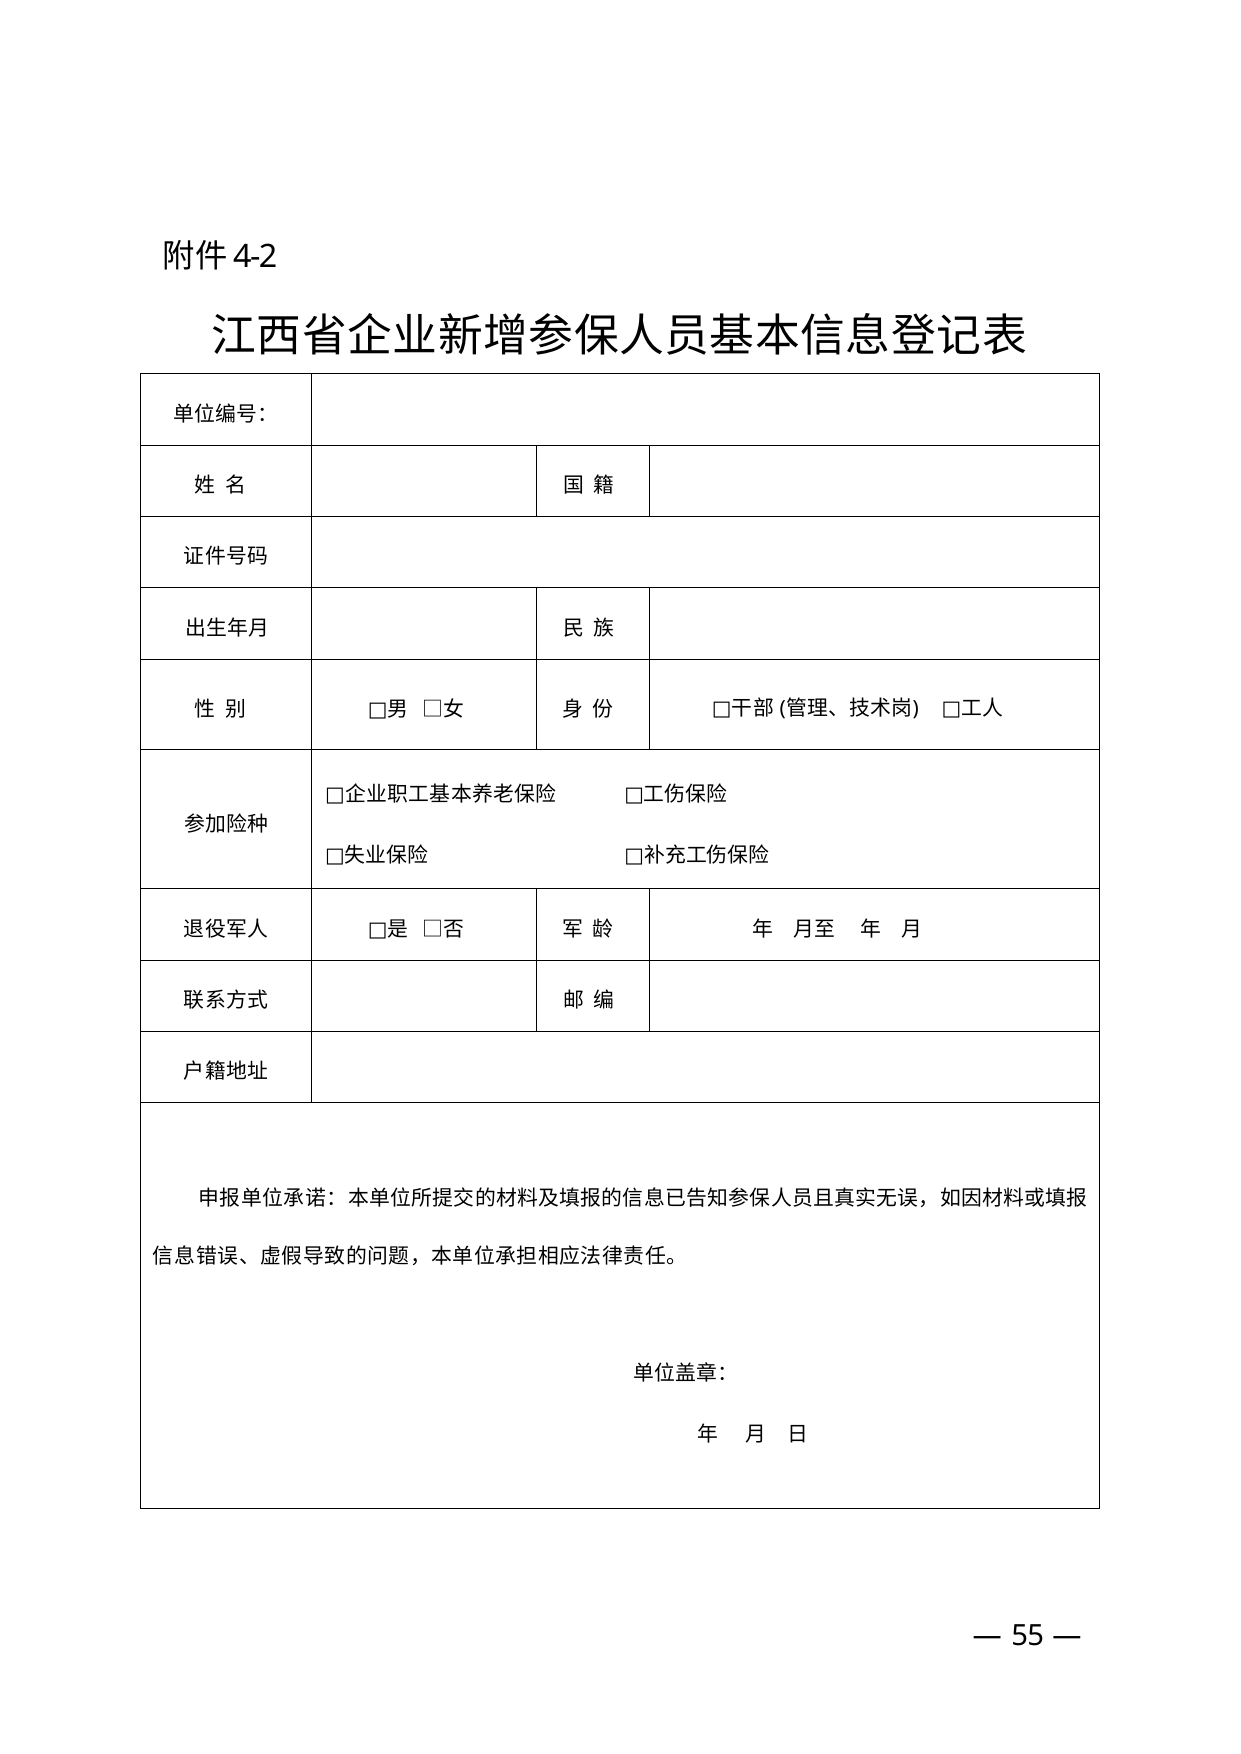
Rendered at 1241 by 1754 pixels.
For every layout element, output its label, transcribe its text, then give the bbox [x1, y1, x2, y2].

table_cell 姓 名 [141, 446, 311, 516]
table_cell [312, 961, 536, 1031]
table_cell 户籍地址 [141, 1032, 311, 1102]
text 附件 4-2 [162, 232, 1100, 276]
table_cell 证件号码 [141, 517, 311, 587]
table_cell 申报单位承诺：本单位所提交的材料及填报的信息已告知参保人员且真实无误，如因材料或填报 信息错误、虚假导致的问题，本单位承担相应法律责任。 单位盖章： 年 月 日 [141, 1103, 1099, 1508]
table_cell [650, 446, 1099, 516]
table_cell [312, 1032, 1099, 1102]
table_cell [312, 446, 536, 516]
table_cell [650, 961, 1099, 1031]
table_cell 军 龄 [537, 889, 649, 959]
table_cell [650, 588, 1099, 658]
table_cell □男 □女 [312, 660, 536, 749]
table_cell 出生年月 [141, 588, 311, 658]
table_cell 邮 编 [537, 961, 649, 1031]
table_cell 年 月至 年 月 [650, 889, 1099, 959]
table_header 单位编号： [141, 374, 311, 445]
table_header [312, 374, 1099, 445]
table_cell □干部 (管理、技术岗) □工人 [650, 660, 1099, 749]
table_cell 退役军人 [141, 889, 311, 959]
table_cell 国 籍 [537, 446, 649, 516]
table_cell □是 □否 [312, 889, 536, 959]
table_cell 民 族 [537, 588, 649, 658]
table_cell 身 份 [537, 660, 649, 749]
table_cell 参加险种 [141, 750, 311, 888]
table_cell □企业职工基本养老保险 □失业保险 [312, 750, 591, 888]
table_cell [312, 588, 536, 658]
table_cell 联系方式 [141, 961, 311, 1031]
text 江西省企业新增参保人员基本信息登记表 [211, 311, 1100, 361]
table_cell □工伤保险 □补充工伤保险 [591, 750, 1099, 888]
table_cell 性 别 [141, 660, 311, 749]
table_cell [312, 517, 1099, 587]
